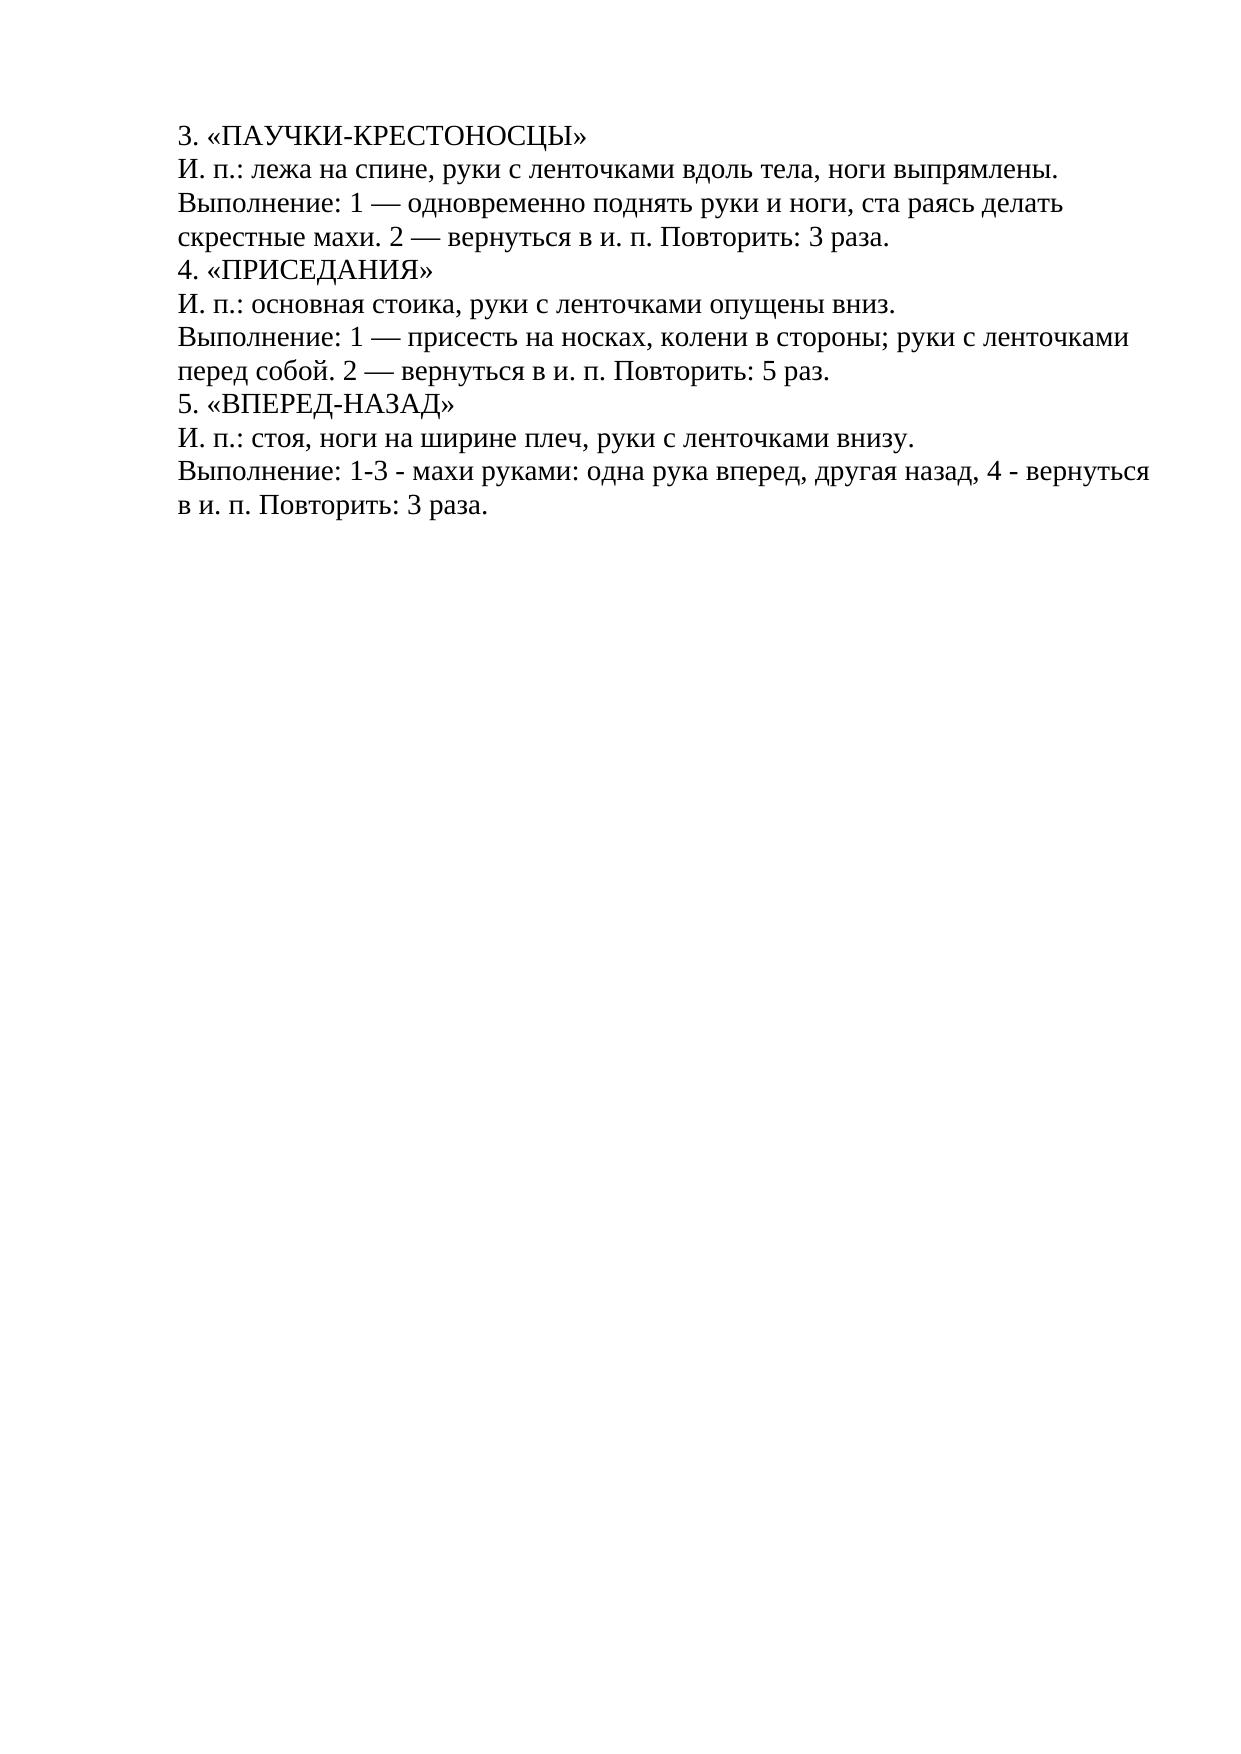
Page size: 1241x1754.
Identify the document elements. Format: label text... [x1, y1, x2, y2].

text 4. «ПРИСЕДАНИЯ» [177, 252, 1152, 286]
text И. п.: лежа на спине, руки с ленточками вдоль тела, ноги выпрямлены. [177, 152, 1152, 185]
text 3. «ПАУЧКИ-КРЕСТОНОСЦЫ» [177, 118, 1152, 152]
text И. п.: основная стоика, руки с ленточками опущены вниз. [177, 286, 1152, 319]
text И. п.: стоя, ноги на ширине плеч, руки с ленточками внизу. [177, 420, 1152, 453]
text Выполнение: 1 — присесть на носках, колени в стороны; руки с ленточками перед собой. 2 — вернуться в и. п. Повторить: 5 раз. [177, 319, 1152, 386]
text Выполнение: 1 — одновременно поднять руки и ноги, ста раясь делать скрестные махи. 2 — вернуться в и. п. Повторить: 3 раза. [177, 185, 1152, 252]
text Выполнение: 1-3 - махи руками: одна рука вперед, другая назад, 4 - вернуться в и. п. Повторить: 3 раза. [177, 453, 1152, 521]
text 5. «ВПЕРЕД-НАЗАД» [177, 386, 1152, 420]
